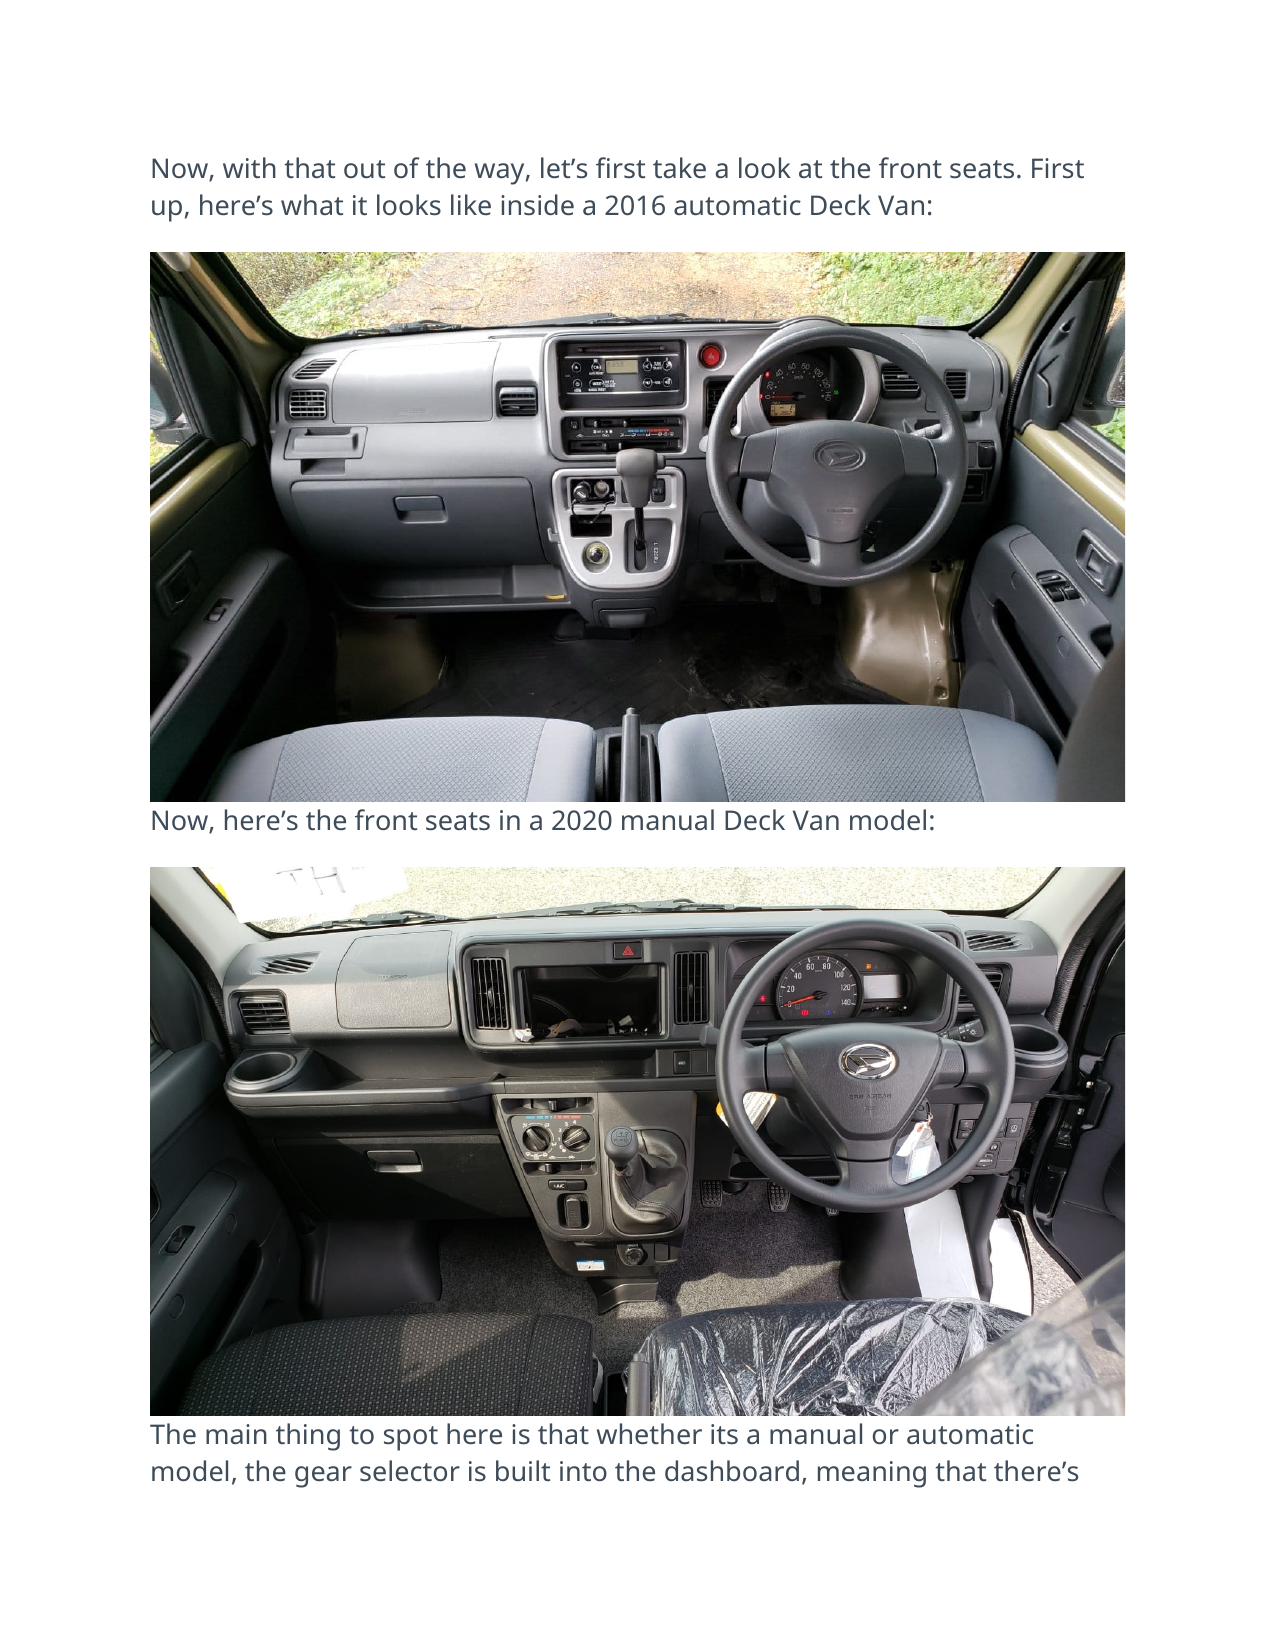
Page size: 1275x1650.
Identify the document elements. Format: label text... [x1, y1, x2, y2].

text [150, 1416, 1125, 1489]
text Now, with that out of the way, let’s first take a look at the front seats. First up, here’s what it looks like inside a 2016 automatic Deck Van: [150, 150, 1125, 224]
picture [150, 867, 1125, 1416]
picture [150, 252, 1125, 802]
text Now, here’s the front seats in a 2020 manual Deck Van model: [150, 802, 1125, 838]
